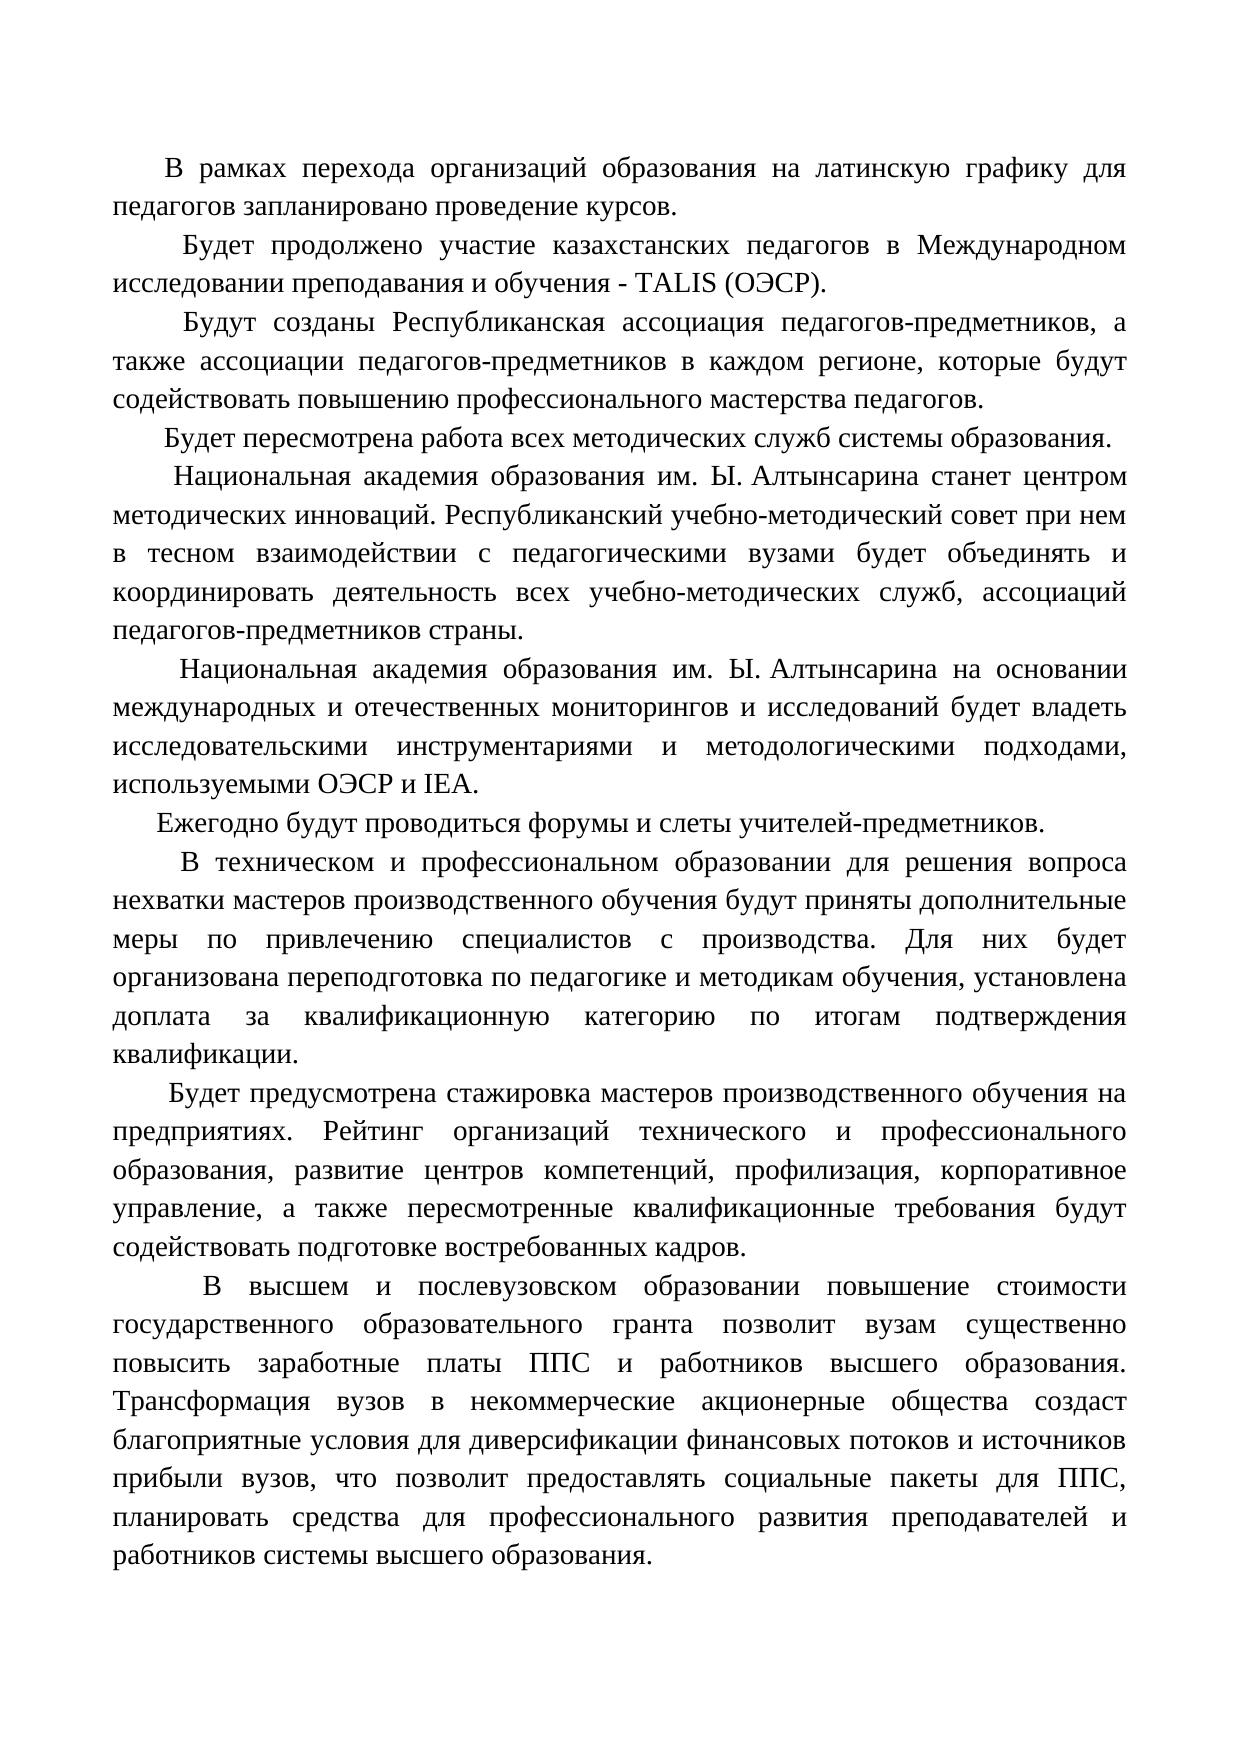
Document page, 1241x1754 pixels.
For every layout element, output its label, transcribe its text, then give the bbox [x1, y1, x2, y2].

text В рамках перехода организаций образования на латинскую графику для педагогов запланировано проведение курсов. [112, 150, 1128, 222]
text Национальная академия образования им. Ы. Алтынсарина станет центром методических инноваций. Республиканский учебно-методический совет при нем в тесном взаимодействии с педагогическими вузами будет объединять и координировать деятельность всех учебно-методических служб, ассоциаций педагогов-предметников страны. [112, 458, 1128, 646]
text Национальная академия образования им. Ы. Алтынсарина на основании международных и отечественных мониторингов и исследований будет владеть исследовательскими инструментариями и методологическими подходами, используемыми ОЭСР и IEA. [112, 651, 1128, 800]
text Будет пересмотрена работа всех методических служб системы образования. [112, 420, 1128, 453]
text В высшем и послевузовском образовании повышение стоимости государственного образовательного гранта позволит вузам существенно повысить заработные платы ППС и работников высшего образования. Трансформация вузов в некоммерческие акционерные общества создаст благоприятные условия для диверсификации финансовых потоков и источников прибыли вузов, что позволит предоставлять социальные пакеты для ППС, планировать средства для профессионального развития преподавателей и работников системы высшего образования. [112, 1268, 1128, 1571]
text В техническом и профессиональном образовании для решения вопроса нехватки мастеров производственного обучения будут приняты дополнительные меры по привлечению специалистов с производства. Для них будет организована переподготовка по педагогике и методикам обучения, установлена доплата за квалификационную категорию по итогам подтверждения квалификации. [112, 844, 1128, 1070]
text Будет предусмотрена стажировка мастеров производственного обучения на предприятиях. Рейтинг организаций технического и профессионального образования, развитие центров компетенций, профилизация, корпоративное управление, а также пересмотренные квалификационные требования будут содействовать подготовке востребованных кадров. [112, 1075, 1128, 1263]
text Ежегодно будут проводиться форумы и слеты учителей-предметников. [112, 805, 1128, 839]
text Будет продолжено участие казахстанских педагогов в Международном исследовании преподавания и обучения - TALIS (ОЭСР). [112, 227, 1128, 299]
text Будут созданы Республиканская ассоциация педагогов-предметников, а также ассоциации педагогов-предметников в каждом регионе, которые будут содействовать повышению профессионального мастерства педагогов. [112, 304, 1128, 415]
